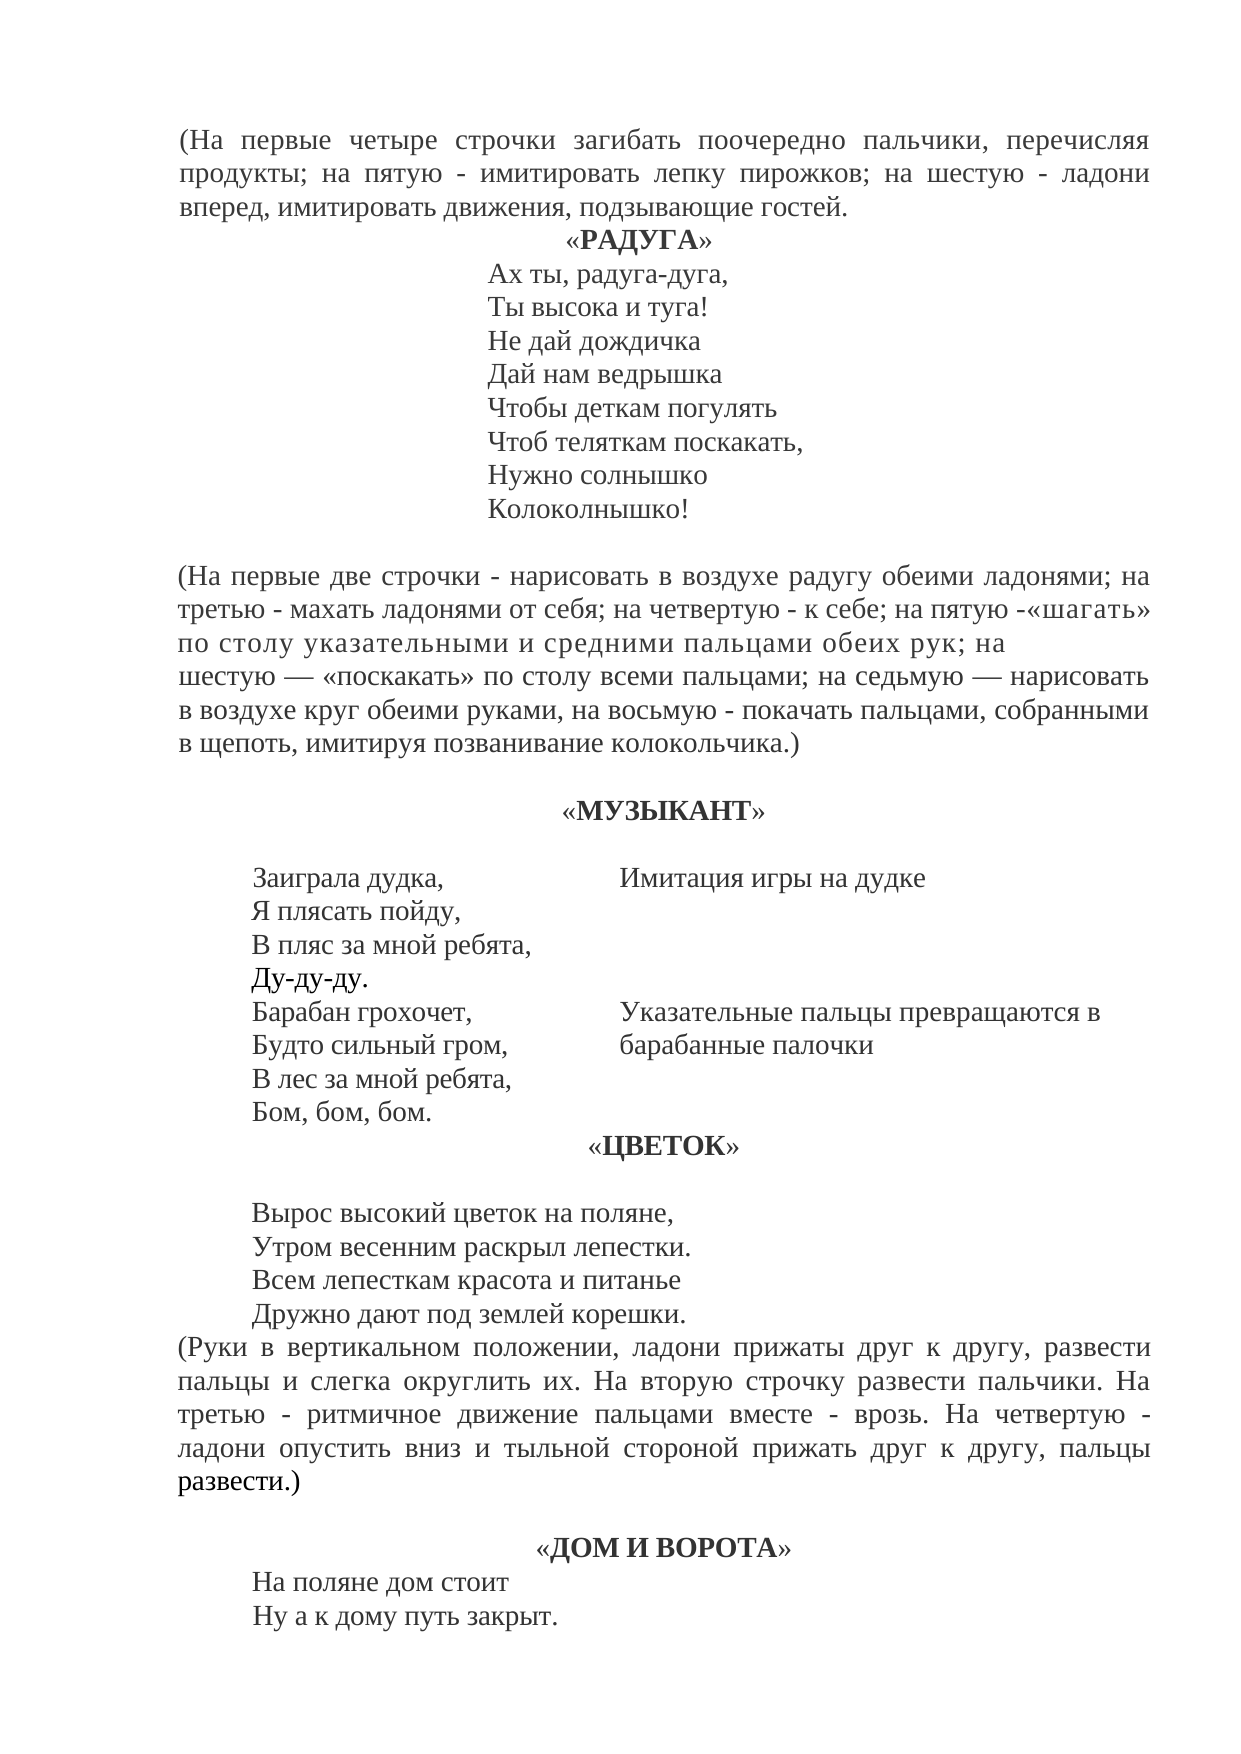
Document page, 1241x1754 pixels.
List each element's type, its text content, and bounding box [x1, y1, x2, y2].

text Чтоб теляткам поскакать, [487, 424, 1152, 457]
text «ЦВЕТОК» [177, 1128, 1151, 1162]
text Дружно дают под землей корешки. [252, 1296, 1152, 1329]
text Колоколнышко! [487, 491, 1152, 524]
text «МУЗЫКАНТ» [177, 793, 1150, 826]
text (Руки в вертикальном положении, ладони прижаты друг к другу, развести пальцы и слегка округлить их. На вторую строчку развести пальчики. На третью - ритмичное движение пальцами вместе - врозь. На четвертую -ладони опустить вниз и тыльной стороной прижать друг к другу, пальцы развести.) [177, 1329, 1152, 1497]
text Чтобы деткам погулять [487, 390, 1152, 424]
text Бом, бом, бом. [252, 1094, 592, 1128]
text Всем лепесткам красота и питанье [252, 1262, 1152, 1296]
text Утром весенним раскрыл лепестки. [252, 1229, 1152, 1262]
text Не дай дождичка [487, 323, 1152, 357]
text Ах ты, радуга-дуга, [487, 256, 1152, 289]
text Заиграла дудка, Имитация игры на дудке [252, 860, 1152, 893]
text В пляс за мной ребята, [251, 927, 1152, 960]
text «РАДУГА» [179, 222, 1152, 256]
text (На первые четыре строчки загибать поочередно пальчики, перечисляя продукты; на пятую - имитировать лепку пирожков; на шестую - ладони вперед, имитировать движения, подзывающие гостей. [179, 122, 1152, 222]
text На поляне дом стоит [252, 1564, 1152, 1598]
text Барабан грохочет, Указательные пальцы превращаются в [252, 994, 1152, 1027]
text Ты высока и туга! [487, 289, 1152, 323]
text Вырос высокий цветок на поляне, [251, 1195, 1152, 1229]
text (На первые две строчки - нарисовать в воздухе радугу обеими ладонями; на третью - махать ладонями от себя; на четвертую - к себе; на пятую -«шагать» по столу указательными и средними пальцами обеих рук; на [177, 558, 1151, 658]
text «ДОМ И ВОРОТА» [177, 1531, 1150, 1564]
text Я плясать пойду, [251, 893, 1152, 927]
text Нужно солнышко [487, 457, 1152, 491]
text Будто сильный гром, барабанные палочки [252, 1027, 1152, 1061]
text шестую — «поскакать» по столу всеми пальцами; на седьмую — нарисовать в воздухе круг обеими руками, на восьмую - покачать пальцами, собранными в щепоть, имитируя позванивание колокольчика.) [178, 658, 1150, 759]
text Ну а к дому путь закрыт. [252, 1598, 1152, 1631]
text В лес за мной ребята, [252, 1061, 592, 1094]
text Ду-ду-ду. [251, 960, 1152, 994]
text Дай нам ведрышка [487, 357, 1152, 390]
